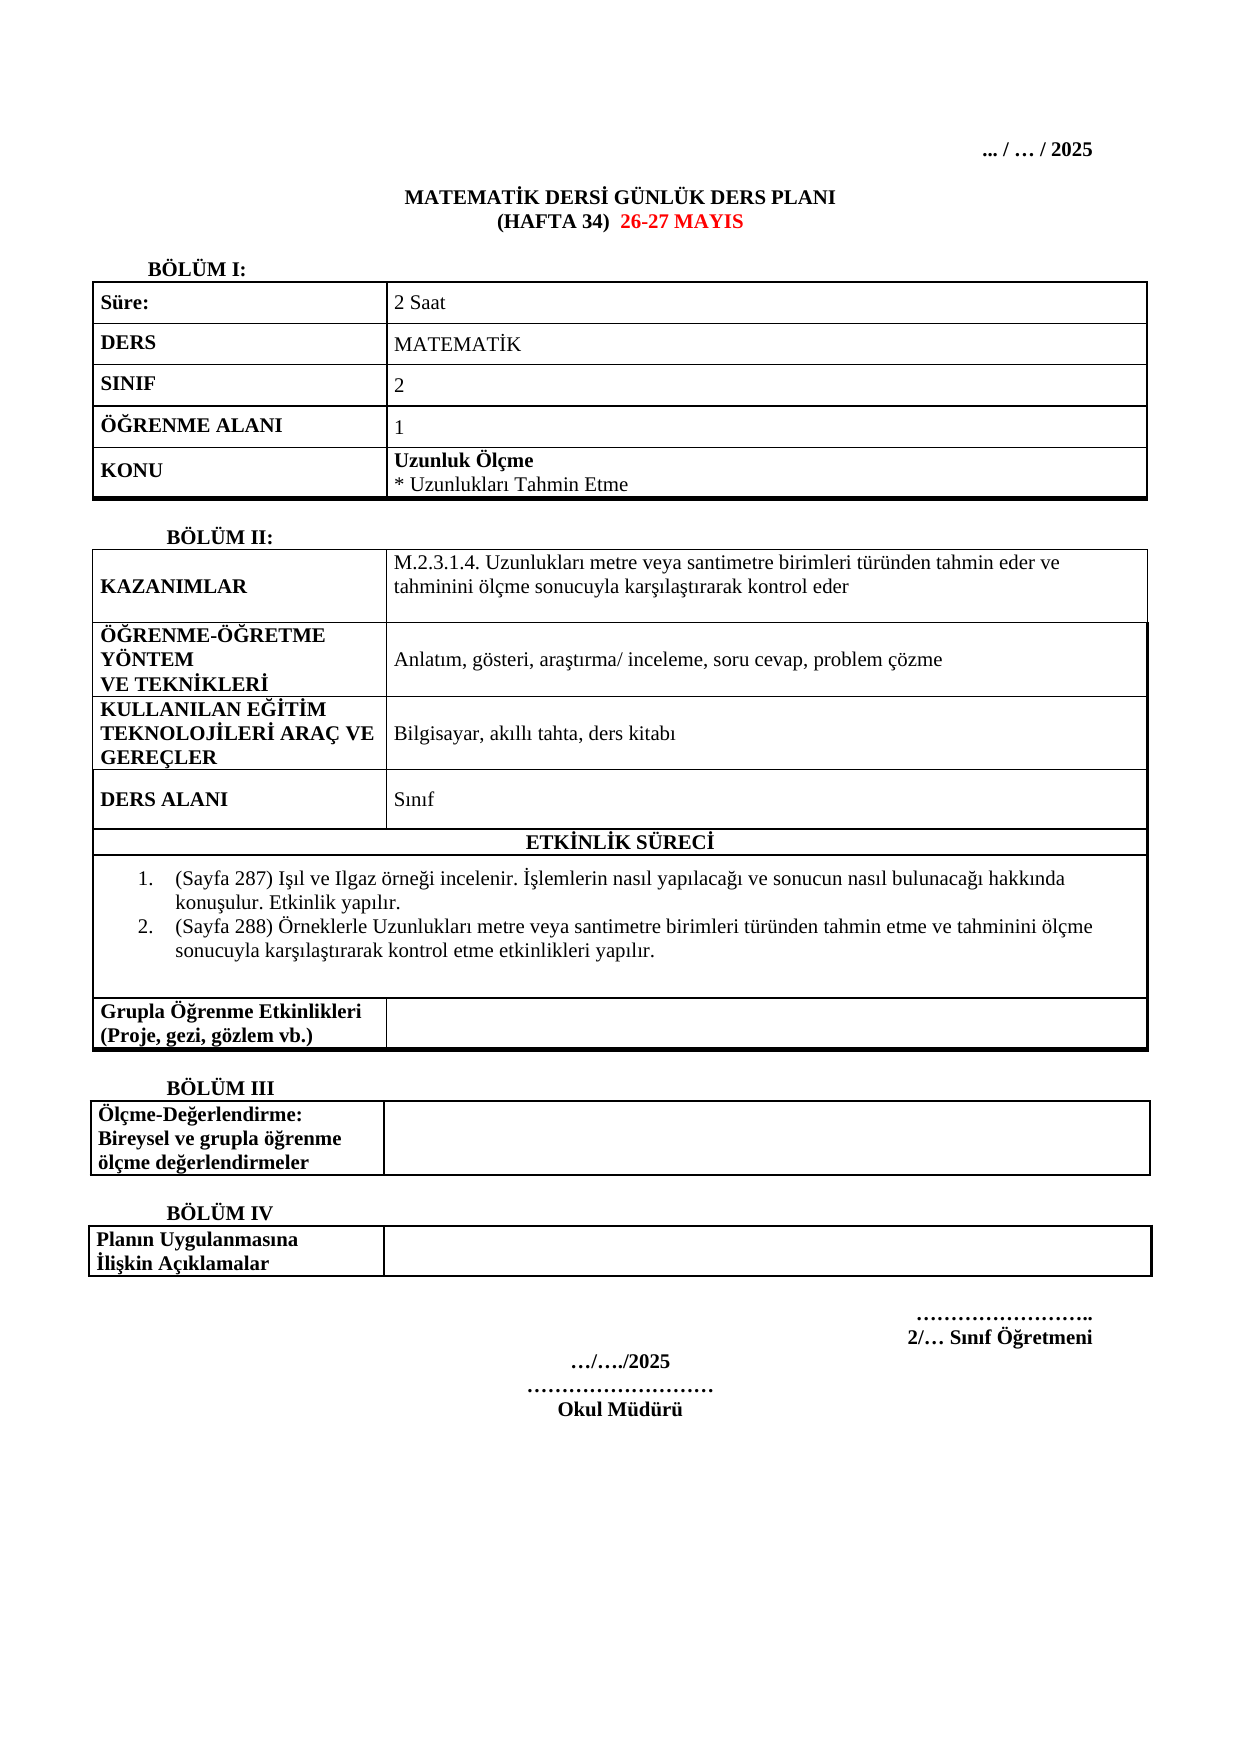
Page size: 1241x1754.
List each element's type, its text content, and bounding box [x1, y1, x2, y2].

text ... / … / 2025 [148, 137, 1092, 161]
text (HAFTA 34) 26-27 MAYIS [148, 209, 1092, 233]
table_cell KONU [94, 448, 386, 496]
table_header [385, 1102, 1149, 1174]
table_header Planın Uygulanmasına İlişkin Açıklamalar [90, 1227, 383, 1275]
table_cell [387, 999, 1146, 1047]
table_cell (Sayfa 287) Işıl ve Ilgaz örneği incelenir. İşlemlerin nasıl yapılacağı ve sonucun nasıl bulunacağı hakkında konuşulur. Etkinlik yapılır. (Sayfa 288) Örneklerle Uzunlukları metre veya santimetre birimleri türünden tahmin etme ve tahminini ölçme sonucuyla karşılaştırarak kontrol etme etkinlikleri yapılır. [94, 856, 1146, 997]
table_cell ÖĞRENME-ÖĞRETME YÖNTEM VE TEKNİKLERİ [93, 623, 386, 696]
table_header Süre: [94, 283, 386, 322]
text BÖLÜM II: [148, 525, 1092, 549]
table_header [385, 1227, 1150, 1275]
text ……………………… [148, 1373, 1092, 1397]
table_cell SINIF [94, 365, 386, 405]
table_cell 2 [388, 365, 1146, 405]
text …/…./2025 [148, 1349, 1092, 1373]
table_cell Uzunluk Ölçme * Uzunlukları Tahmin Etme [388, 448, 1146, 496]
table_cell DERS [94, 324, 386, 364]
table_header M.2.3.1.4. Uzunlukları metre veya santimetre birimleri türünden tahmin eder ve tahminini ölçme sonucuyla karşılaştırarak kontrol eder [387, 550, 1147, 622]
table_cell ETKİNLİK SÜRECİ [94, 830, 1146, 854]
text BÖLÜM I: [148, 257, 1092, 281]
table_cell 1 [388, 407, 1146, 447]
table_cell ÖĞRENME ALANI [94, 407, 386, 447]
text MATEMATİK DERSİ GÜNLÜK DERS PLANI [148, 185, 1092, 209]
table_cell Bilgisayar, akıllı tahta, ders kitabı [387, 697, 1146, 769]
subtitle BÖLÜM III [148, 1076, 1092, 1100]
table_cell Anlatım, gösteri, araştırma/ inceleme, soru cevap, problem çözme [387, 623, 1146, 696]
text 2/… Sınıf Öğretmeni [148, 1325, 1092, 1349]
table_cell MATEMATİK [388, 324, 1146, 364]
table_cell Sınıf [387, 770, 1146, 828]
table_cell KULLANILAN EĞİTİM TEKNOLOJİLERİ ARAÇ VE GEREÇLER [93, 697, 386, 769]
table_cell Grupla Öğrenme Etkinlikleri (Proje, gezi, gözlem vb.) [94, 999, 386, 1047]
text …………………….. [148, 1301, 1092, 1325]
table_header 2 Saat [388, 283, 1146, 322]
subtitle BÖLÜM IV [148, 1200, 1092, 1224]
table_cell DERS ALANI [94, 770, 386, 828]
table_header Ölçme-Değerlendirme: Bireysel ve grupla öğrenme ölçme değerlendirmeler [92, 1102, 383, 1174]
table_header KAZANIMLAR [93, 550, 386, 622]
text Okul Müdürü [148, 1397, 1092, 1421]
